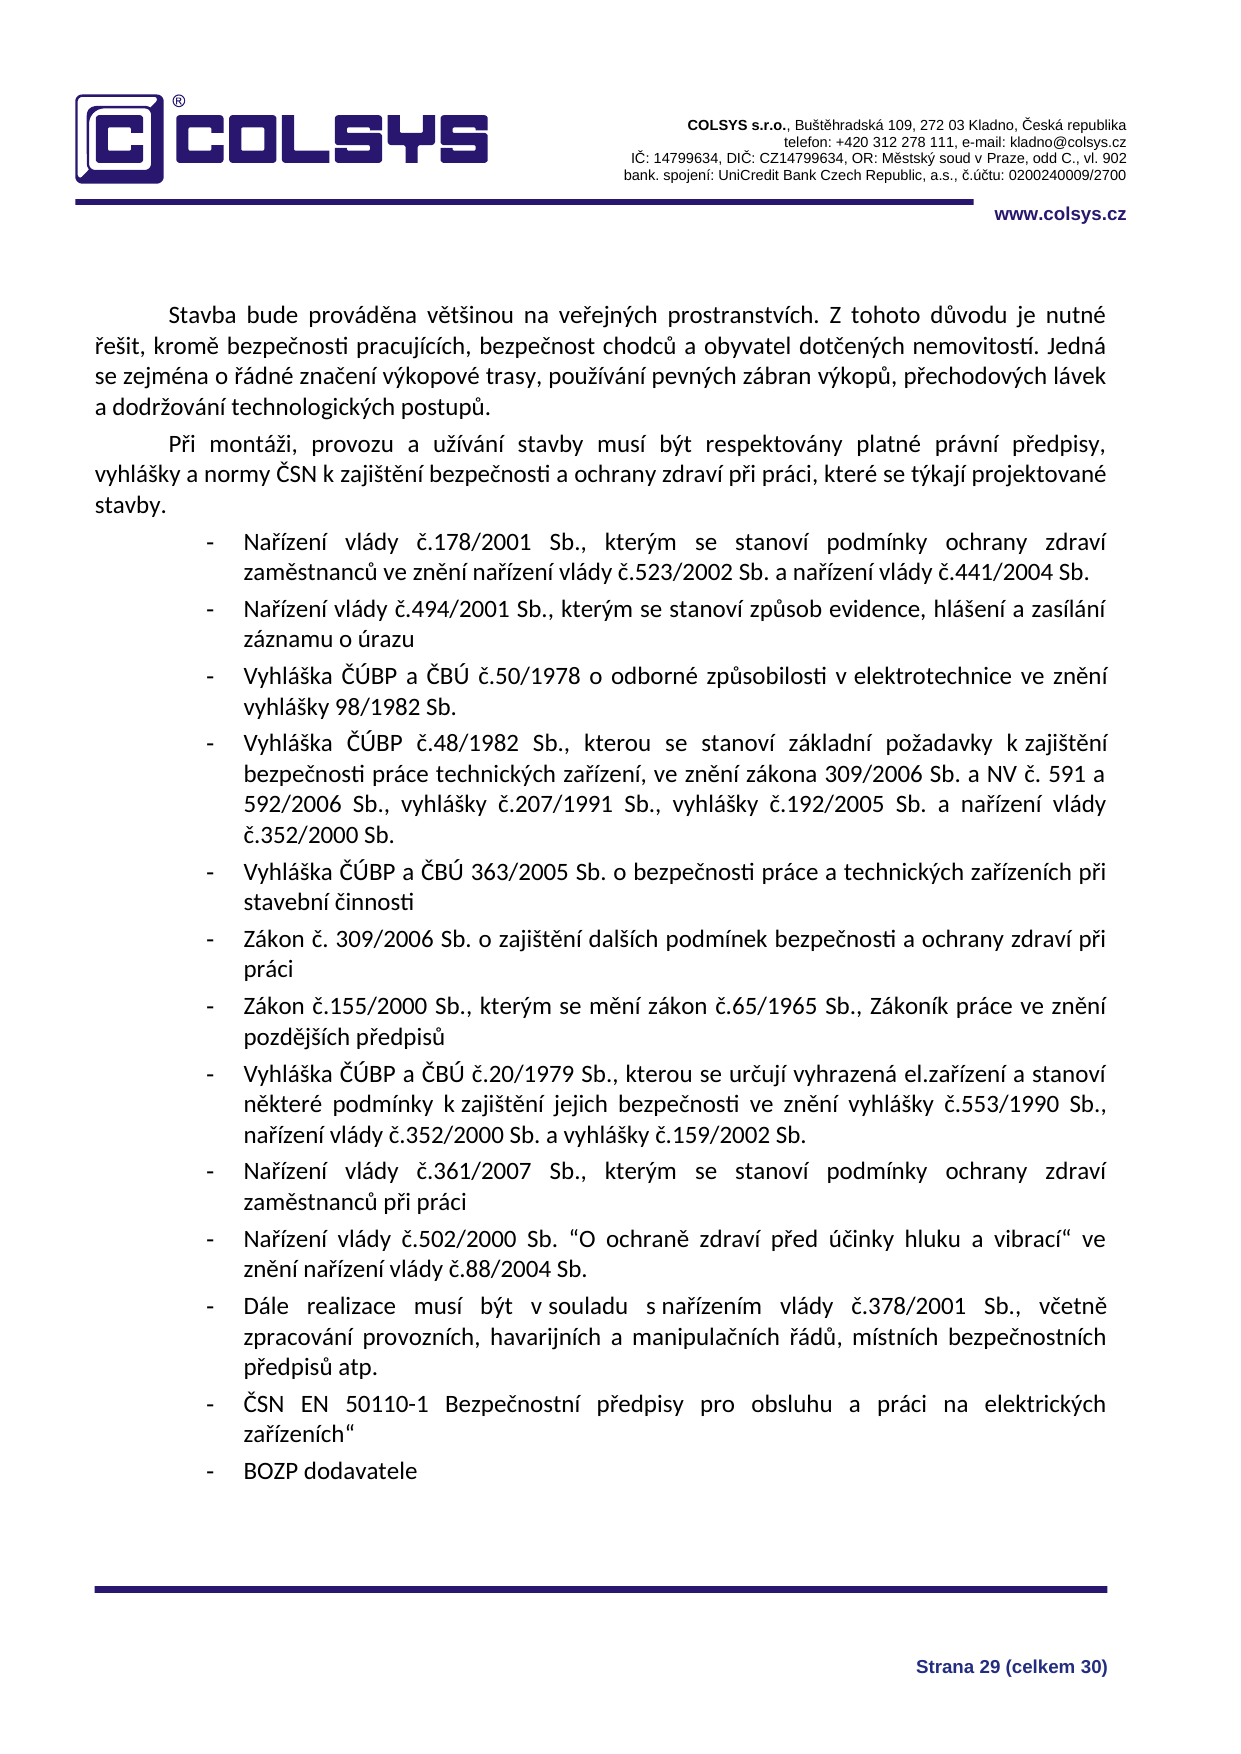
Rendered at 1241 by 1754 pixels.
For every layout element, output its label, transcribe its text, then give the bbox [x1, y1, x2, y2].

list Vyhláška ČÚBP a ČBÚ č.50/1978 o odborné způsobilosti v elektrotechnice ve znění vyhlášky 98/1982 Sb. [206, 660, 1107, 721]
list Nařízení vlády č.502/2000 Sb. “O ochraně zdraví před účinky hluku a vibrací“ ve znění nařízení vlády č.88/2004 Sb. [206, 1223, 1107, 1284]
text Stavba bude prováděna většinou na veřejných prostranstvích. Z tohoto důvodu je nutné řešit, kromě bezpečnosti pracujících, bezpečnost chodců a obyvatel dotčených nemovitostí. Jedná se zejména o řádné značení výkopové trasy, používání pevných zábran výkopů, přechodových lávek a dodržování technologických postupů. [94, 299, 1107, 422]
list Vyhláška ČÚBP a ČBÚ č.20/1979 Sb., kterou se určují vyhrazená el.zařízení a stanoví některé podmínky k zajištění jejich bezpečnosti ve znění vyhlášky č.553/1990 Sb., nařízení vlády č.352/2000 Sb. a vyhlášky č.159/2002 Sb. [206, 1058, 1107, 1149]
list Zákon č. 309/2006 Sb. o zajištění dalších podmínek bezpečnosti a ochrany zdraví při práci [206, 923, 1107, 984]
list ČSN EN 50110-1 Bezpečnostní předpisy pro obsluhu a práci na elektrických zařízeních“ [206, 1388, 1107, 1449]
list Nařízení vlády č.361/2007 Sb., kterým se stanoví podmínky ochrany zdraví zaměstnanců při práci [206, 1156, 1107, 1217]
list Nařízení vlády č.178/2001 Sb., kterým se stanoví podmínky ochrany zdraví zaměstnanců ve znění nařízení vlády č.523/2002 Sb. a nařízení vlády č.441/2004 Sb. [206, 526, 1107, 587]
list Vyhláška ČÚBP a ČBÚ 363/2005 Sb. o bezpečnosti práce a technických zařízeních při stavební činnosti [206, 856, 1107, 917]
list Dále realizace musí být v souladu s nařízením vlády č.378/2001 Sb., včetně zpracování provozních, havarijních a manipulačních řádů, místních bezpečnostních předpisů atp. [206, 1290, 1107, 1382]
list Nařízení vlády č.494/2001 Sb., kterým se stanoví způsob evidence, hlášení a zasílání záznamu o úrazu [206, 593, 1107, 654]
list Vyhláška ČÚBP č.48/1982 Sb., kterou se stanoví základní požadavky k zajištění bezpečnosti práce technických zařízení, ve znění zákona 309/2006 Sb. a NV č. 591 a 592/2006 Sb., vyhlášky č.207/1991 Sb., vyhlášky č.192/2005 Sb. a nařízení vlády č.352/2000 Sb. [206, 727, 1107, 849]
list BOZP dodavatele [206, 1455, 1107, 1486]
list Zákon č.155/2000 Sb., kterým se mění zákon č.65/1965 Sb., Zákoník práce ve znění pozdějších předpisů [206, 990, 1107, 1051]
text Při montáži, provozu a užívání stavby musí být respektovány platné právní předpisy, vyhlášky a normy ČSN k zajištění bezpečnosti a ochrany zdraví při práci, které se týkají projektované stavby. [94, 428, 1107, 519]
